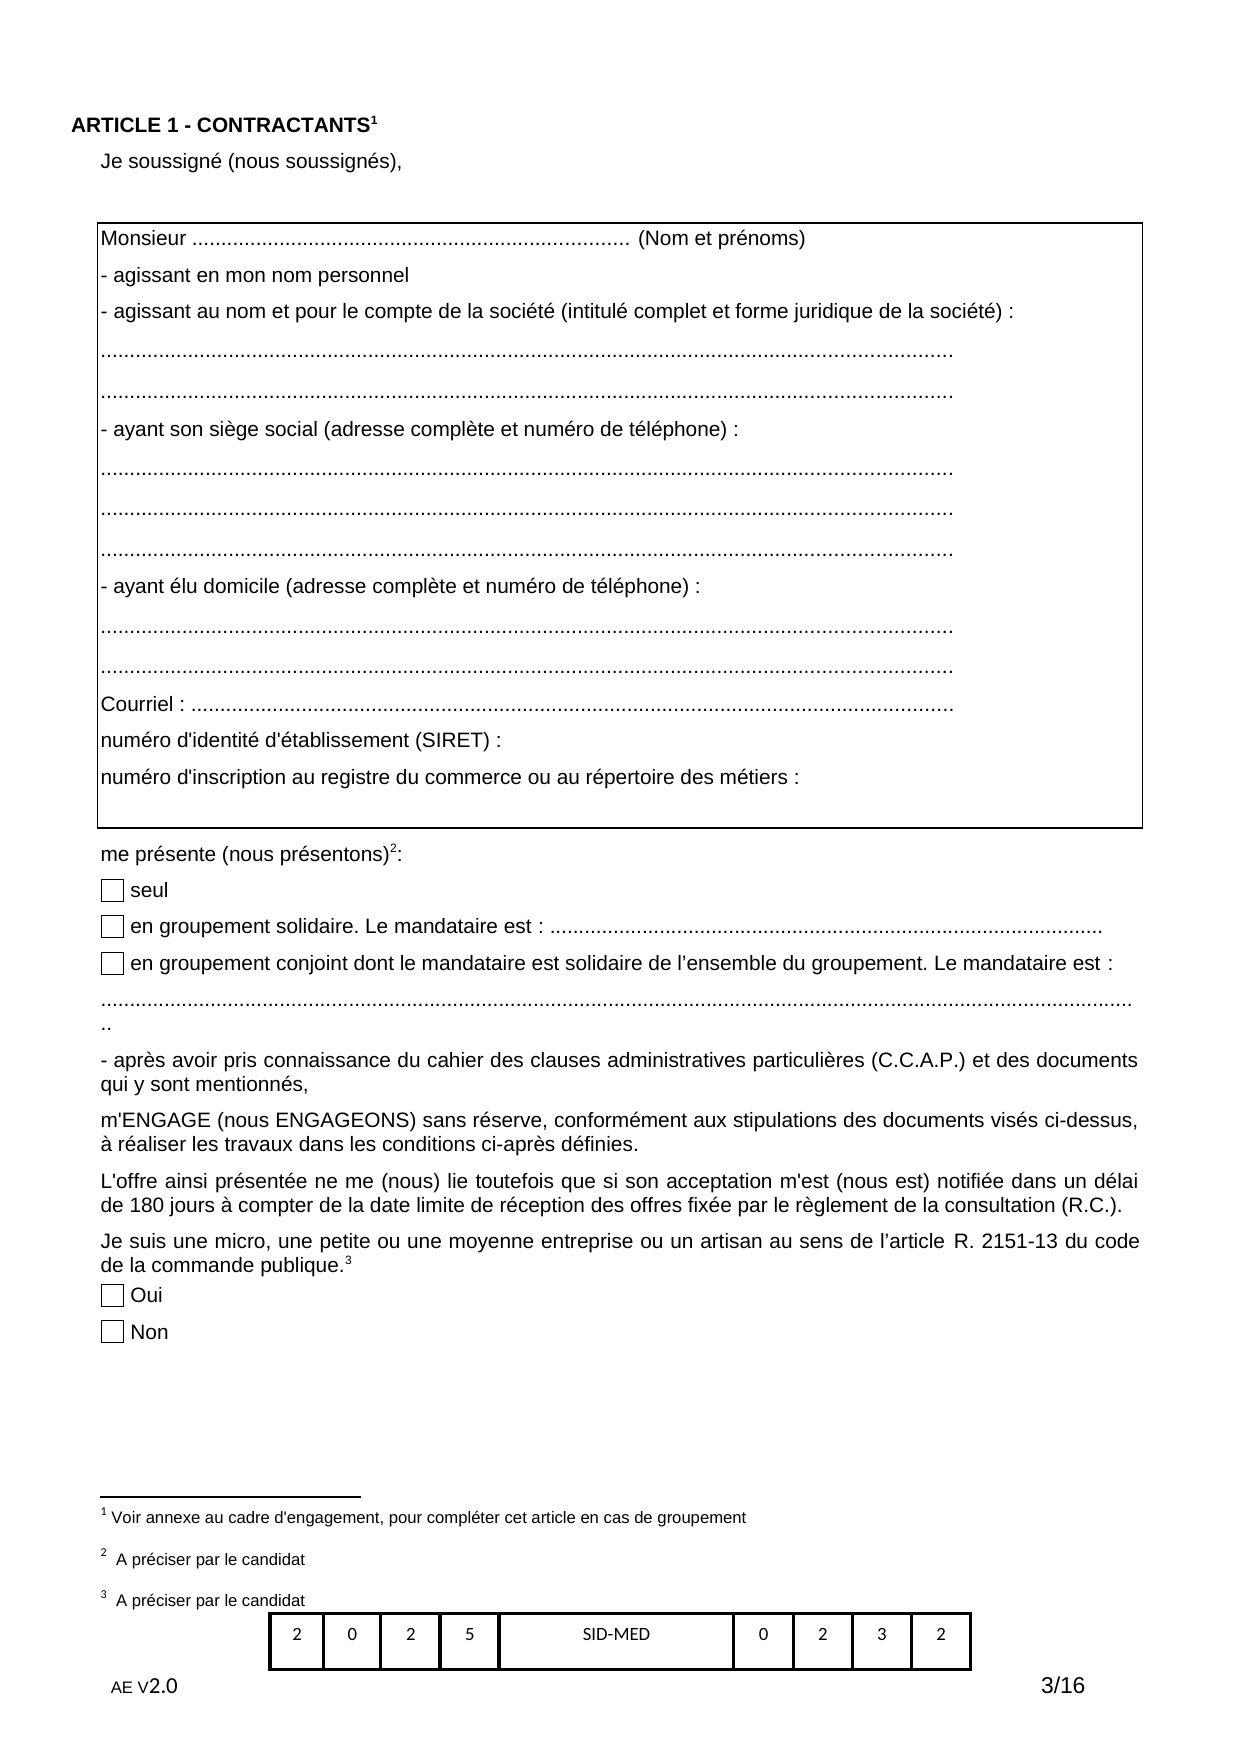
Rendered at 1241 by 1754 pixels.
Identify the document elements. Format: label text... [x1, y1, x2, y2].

text - agissant au nom et pour le compte de la société (intitulé complet et forme juridique de la société) : [98, 295, 1142, 323]
text m'ENGAGE (nous ENGAGEONS) sans réserve, conformément aux stipulations des documents visés ci-dessus, à réaliser les travaux dans les conditions ci-après définies. [100, 1108, 1140, 1156]
text Oui [100, 1283, 1140, 1307]
text ..................................................................................................................................................................................... [100, 987, 1140, 1035]
text - ayant son siège social (adresse complète et numéro de téléphone) : [98, 413, 1142, 440]
text numéro d'inscription au registre du commerce ou au répertoire des métiers : [98, 761, 1142, 789]
text numéro d'identité d'établissement (SIRET) : [98, 725, 1142, 752]
text - après avoir pris connaissance du cahier des clauses administratives particulières (C.C.A.P.) et des documents qui y sont mentionnés, [100, 1048, 1140, 1096]
text Monsieur (Nom et prénoms) [98, 224, 1142, 250]
text Je soussigné (nous soussignés), [100, 149, 1140, 173]
text Je suis une micro, une petite ou une moyenne entreprise ou un artisan au sens de l’article R. 2151-13 du code de la commande publique. [100, 1229, 1140, 1277]
text L'offre ainsi présentée ne me (nous) lie toutefois que si son acceptation m'est (nous est) notifiée dans un délai de 180 jours à compter de la date limite de réception des offres fixée par le règlement de la consultation (R.C.). [100, 1168, 1140, 1216]
text ARTICLE 1 - CONTRACTANTS [71, 113, 1140, 137]
text Courriel : [98, 688, 1142, 716]
text - agissant en mon nom personnel [98, 259, 1142, 286]
text Non [100, 1319, 1140, 1343]
text me présente (nous présentons): [100, 841, 1140, 865]
text - ayant élu domicile (adresse complète et numéro de téléphone) : [98, 571, 1142, 598]
text seul [100, 878, 1140, 902]
text en groupement conjoint dont le mandataire est solidaire de l’ensemble du groupement. Le mandataire est : [100, 951, 1140, 975]
text en groupement solidaire. Le mandataire est : ................................................................................................ [100, 914, 1140, 938]
